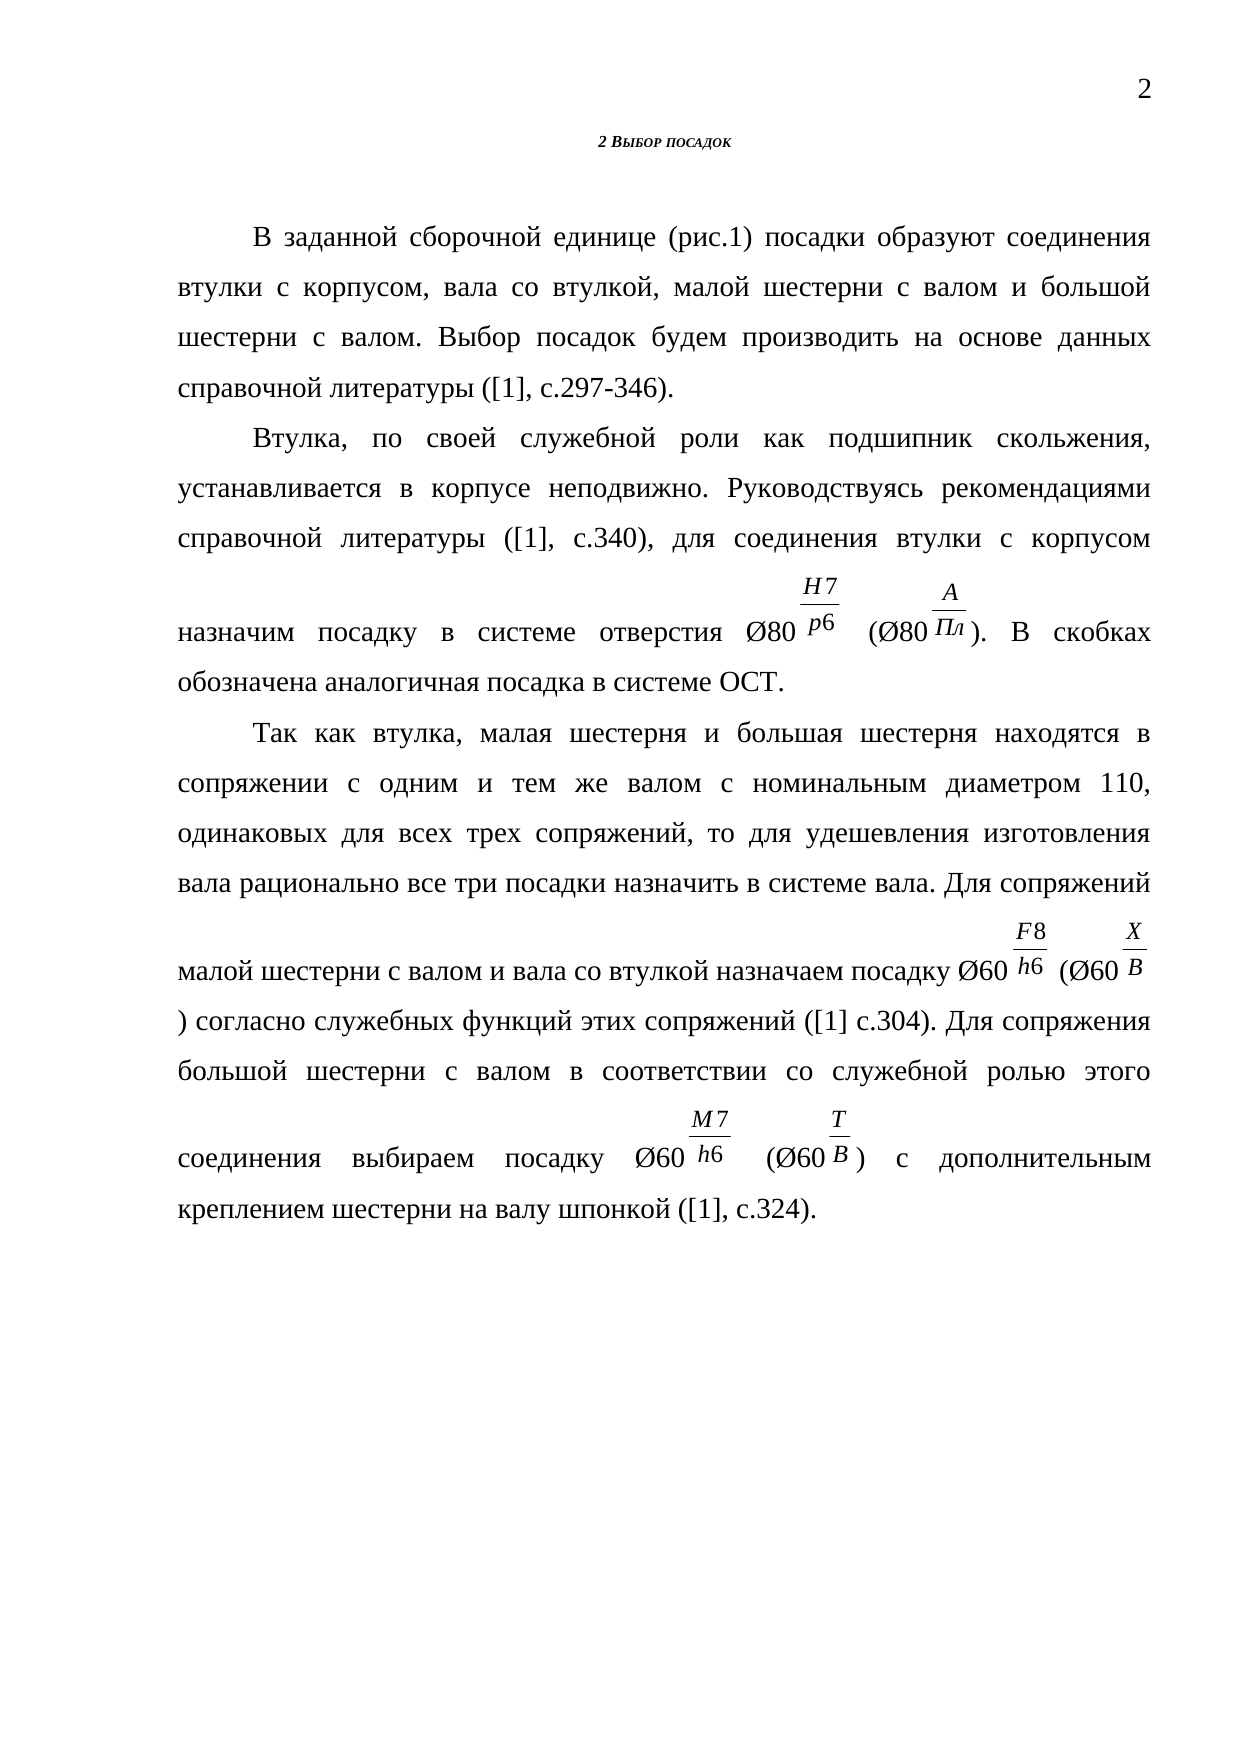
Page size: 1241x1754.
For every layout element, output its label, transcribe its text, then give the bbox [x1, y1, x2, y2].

text Втулка, по своей служебной роли как подшипник скольжения, устанавливается в корпусе неподвижно. Руководствуясь рекомендациями справочной литературы ([1], с.340), для соединения втулки с корпусом назначим посадку в системе отверстия Ø80 (Ø80). В скобках обозначена аналогичная посадка в системе ОСТ. [177, 420, 1152, 698]
text В заданной сборочной единице (рис.1) посадки образуют соединения втулки с корпусом, вала со втулкой, малой шестерни с валом и большой шестерни с валом. Выбор посадок будем производить на основе данных справочной литературы ([1], с.297-346). [177, 219, 1152, 403]
subtitle 2 Выбор посадок [177, 118, 1152, 152]
text Так как втулка, малая шестерня и большая шестерня находятся в сопряжении с одним и тем же валом с номинальным диаметром 110, одинаковых для всех трех сопряжений, то для удешевления изготовления вала рационально все три посадки назначить в системе вала. Для сопряжений малой шестерни с валом и вала со втулкой назначаем посадку Ø60 (Ø60) согласно служебных функций этих сопряжений ([1] с.304). Для сопряжения большой шестерни с валом в соответствии со служебной ролью этого соединения выбираем посадку Ø60 (Ø60) с дополнительным креплением шестерни на валу шпонкой ([1], с.324). [177, 715, 1152, 1224]
